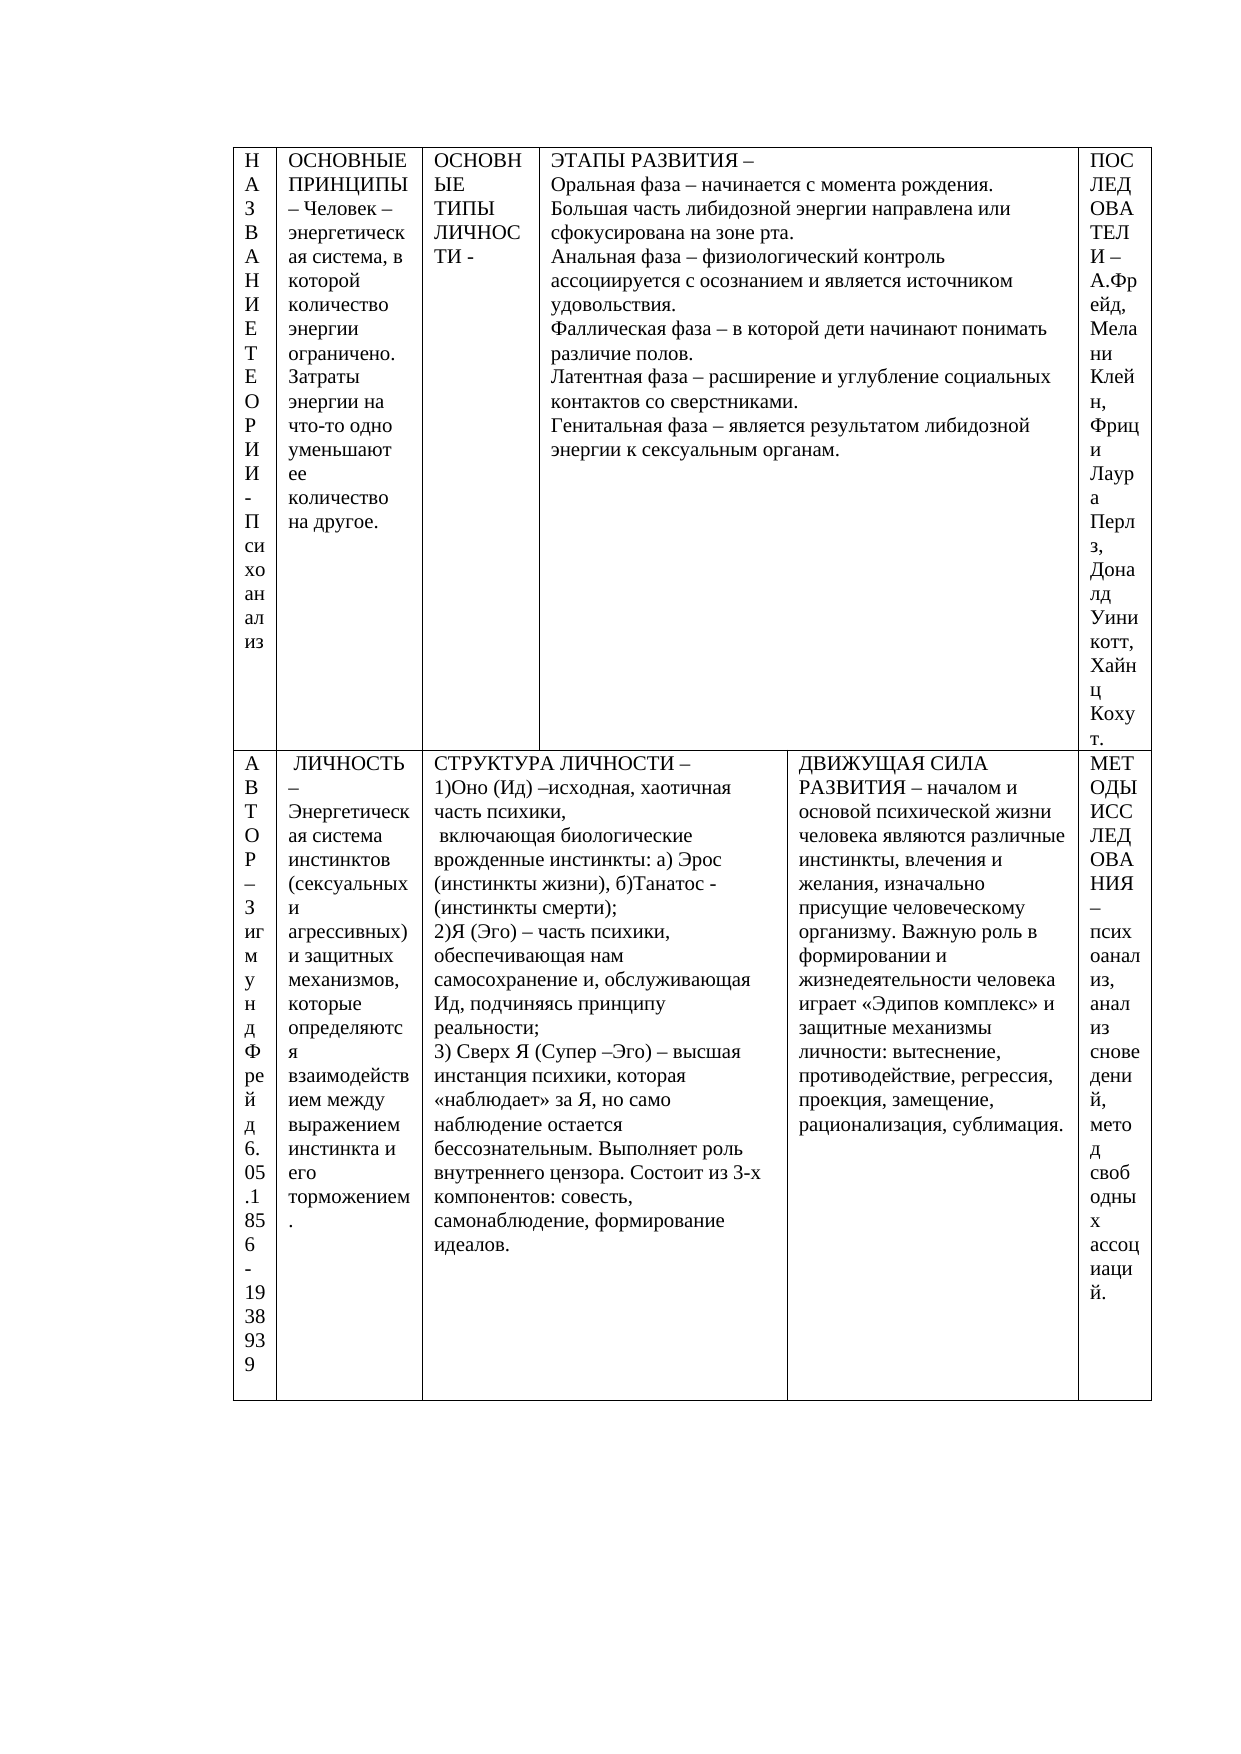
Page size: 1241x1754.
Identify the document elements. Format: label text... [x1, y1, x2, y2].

table_header ПОСЛЕДОВАТЕЛИ – А.Фрейд, Мелани Клейн, Фриц и Лаура Перлз, Доналд Уиникотт, Хайнц Кохут. [1079, 148, 1151, 749]
table_header ОСНОВНЫЕ ТИПЫ ЛИЧНОСТИ - [423, 148, 539, 749]
table_cell АВТОР – Зигмунд Фрейд 6.05.1856 - 1938 939 [234, 751, 276, 1400]
table_header ЭТАПЫ РАЗВИТИЯ – Оральная фаза – начинается с момента рождения. Большая часть либидозной энергии направлена или сфокусирована на зоне рта. Анальная фаза – физиологический контроль ассоциируется с осознанием и является источником удовольствия. Фаллическая фаза – в которой дети начинают понимать различие полов. Латентная фаза – расширение и углубление социальных контактов со сверстниками. Генитальная фаза – является результатом либидозной энергии к сексуальным органам. [540, 148, 1078, 749]
table_cell ЛИЧНОСТЬ – Энергетическая система инстинктов (сексуальных и агрессивных) и защитных механизмов, которые определяются взаимодействием между выражением инстинкта и его торможением. [277, 751, 422, 1400]
table_header НАЗВАНИЕ ТЕОРИИ - Психоанализ [234, 148, 276, 749]
table_cell МЕТОДЫ ИССЛЕДОВАНИЯ – психоанализ, анализ сноведений, метод свободных ассоциаций. [1079, 751, 1151, 1400]
table_header ОСНОВНЫЕ ПРИНЦИПЫ – Человек – энергетическая система, в которой количество энергии ограничено. Затраты энергии на что-то одно уменьшают ее количество на другое. [277, 148, 422, 749]
table_cell СТРУКТУРА ЛИЧНОСТИ – 1)Оно (Ид) –исходная, хаотичная часть психики, включающая биологические врожденные инстинкты: а) Эрос (инстинкты жизни), б)Танатос -(инстинкты смерти); 2)Я (Эго) – часть психики, обеспечивающая нам самосохранение и, обслуживающая Ид, подчиняясь принципу реальности; 3) Сверх Я (Супер –Эго) – высшая инстанция психики, которая «наблюдает» за Я, но само наблюдение остается бессознательным. Выполняет роль внутреннего цензора. Состоит из 3-х компонентов: совесть, самонаблюдение, формирование идеалов. [423, 751, 787, 1400]
table_cell ДВИЖУЩАЯ СИЛА РАЗВИТИЯ – началом и основой психической жизни человека являются различные инстинкты, влечения и желания, изначально присущие человеческому организму. Важную роль в формировании и жизнедеятельности человека играет «Эдипов комплекс» и защитные механизмы личности: вытеснение, противодействие, регрессия, проекция, замещение, рационализация, сублимация. [788, 751, 1078, 1400]
